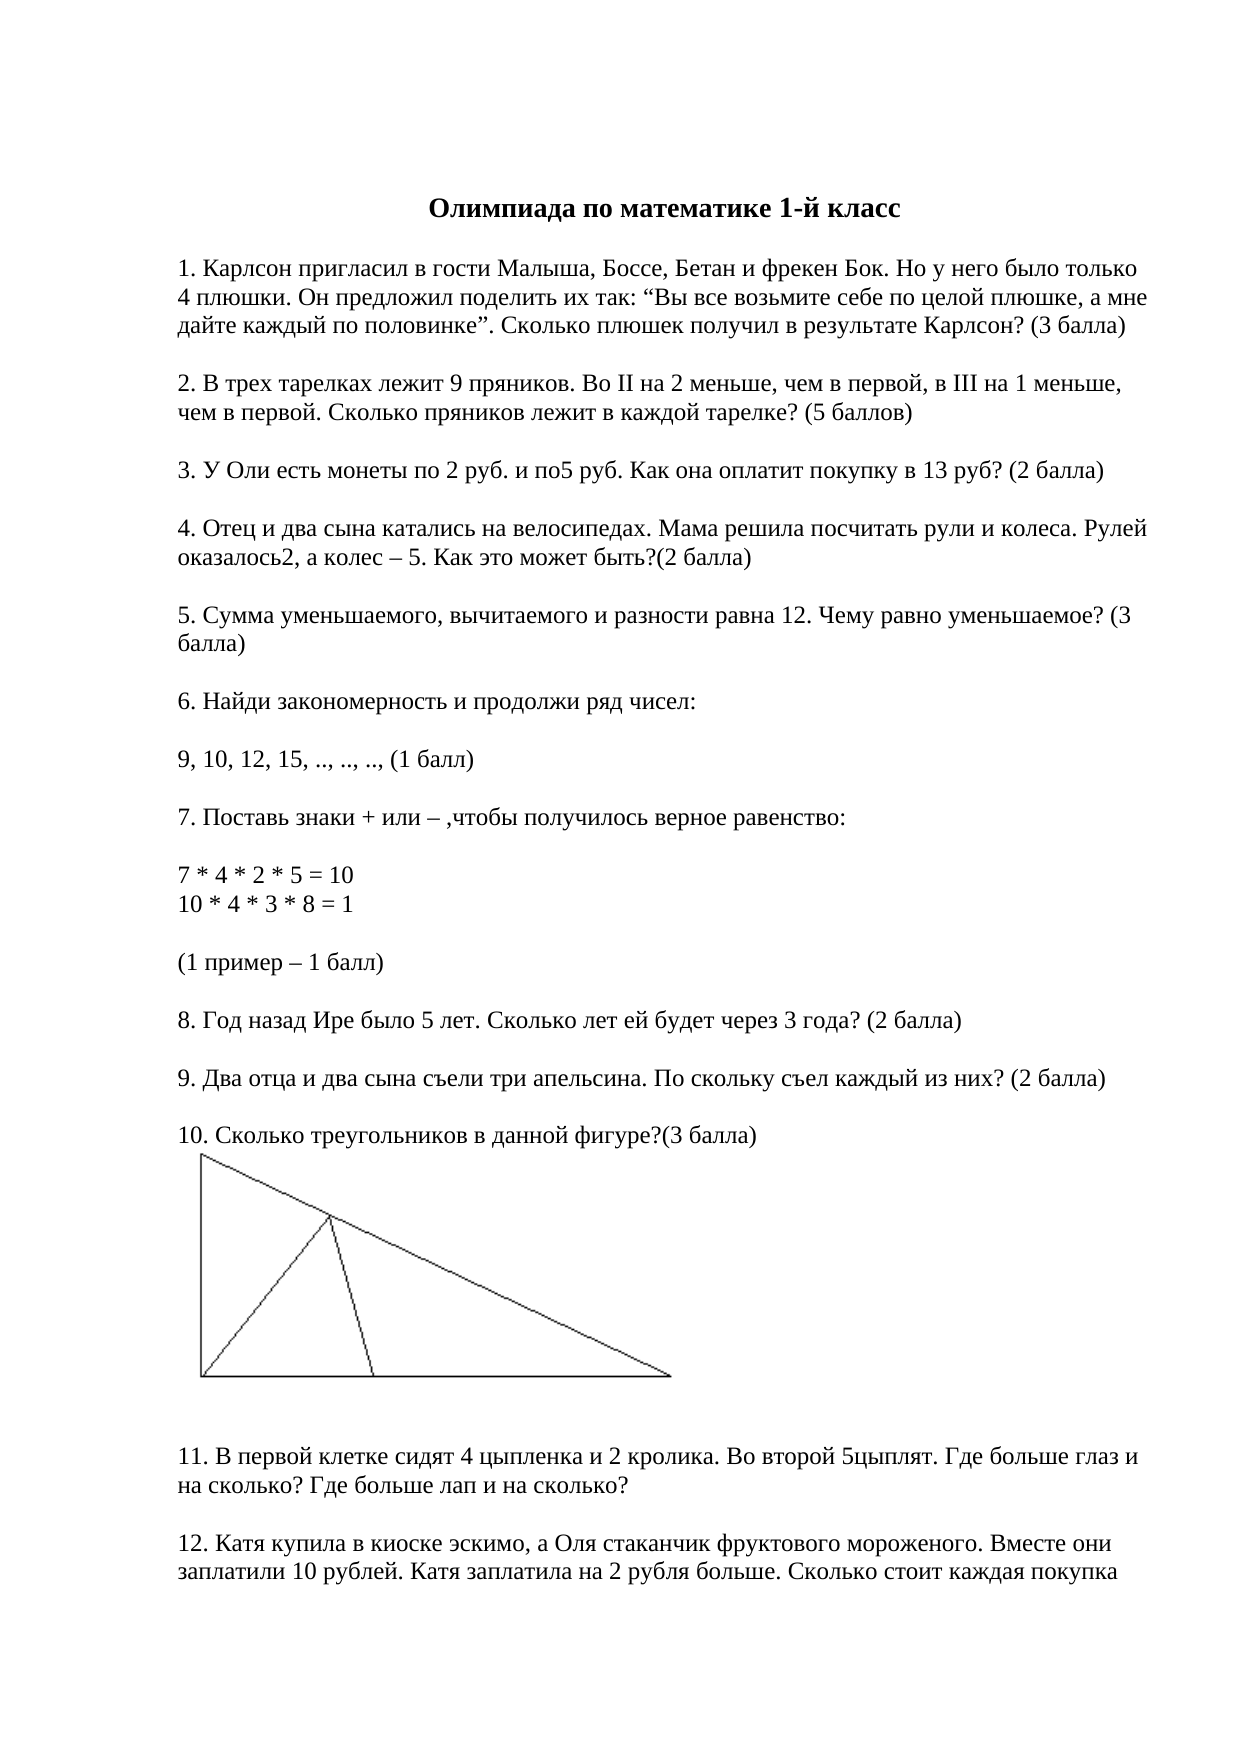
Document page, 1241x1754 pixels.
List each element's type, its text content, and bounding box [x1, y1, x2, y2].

text 3. У Оли есть монеты по 2 руб. и по5 руб. Как она оплатит покупку в 13 руб? (2 балла) [177, 455, 1152, 484]
text 9, 10, 12, 15, .., .., .., (1 балл) [177, 744, 1152, 773]
text 8. Год назад Ире было 5 лет. Сколько лет ей будет через 3 года? (2 балла) [177, 1005, 1152, 1033]
picture [177, 1149, 739, 1412]
text 9. Два отца и два сына съели три апельсина. По скольку съел каждый из них? (2 балла) [177, 1063, 1152, 1091]
text 6. Найди закономерность и продолжи ряд чисел: [177, 686, 1152, 715]
text 1. Карлсон пригласил в гости Малыша, Боссе, Бетан и фрекен Бок. Но у него было только 4 плюшки. Он предложил поделить их так: “Вы все возьмите себе по целой плюшке, а мне дайте каждый по половинке”. Сколько плюшек получил в результате Карлсон? (3 балла) [177, 253, 1152, 339]
text 11. В первой клетке сидят 4 цыпленка и 2 кролика. Во второй 5цыплят. Где больше глаз и на сколько? Где больше лап и на сколько? [177, 1441, 1152, 1498]
text 5. Сумма уменьшаемого, вычитаемого и разности равна 12. Чему равно уменьшаемое? (3 балла) [177, 600, 1152, 657]
text 2. В трех тарелках лежит 9 пряников. Во II на 2 меньше, чем в первой, в III на 1 меньше, чем в первой. Сколько пряников лежит в каждой тарелке? (5 баллов) [177, 368, 1152, 426]
text 7 * 4 * 2 * 5 = 10 10 * 4 * 3 * 8 = 1 [177, 860, 1152, 918]
text Олимпиада по математике 1-й класс [177, 190, 1152, 224]
text 12. Катя купила в киоске эскимо, а Оля стаканчик фруктового мороженого. Вместе они заплатили 10 рублей. Катя заплатила на 2 рубля больше. Сколько стоит каждая покупка [177, 1528, 1152, 1585]
text 4. Отец и два сына катались на велосипедах. Мама решила посчитать рули и колеса. Рулей оказалось2, а колес – 5. Как это может быть?(2 балла) [177, 513, 1152, 571]
text (1 пример – 1 балл) [177, 947, 1152, 976]
text 7. Поставь знаки + или – ,чтобы получилось верное равенство: [177, 802, 1152, 831]
